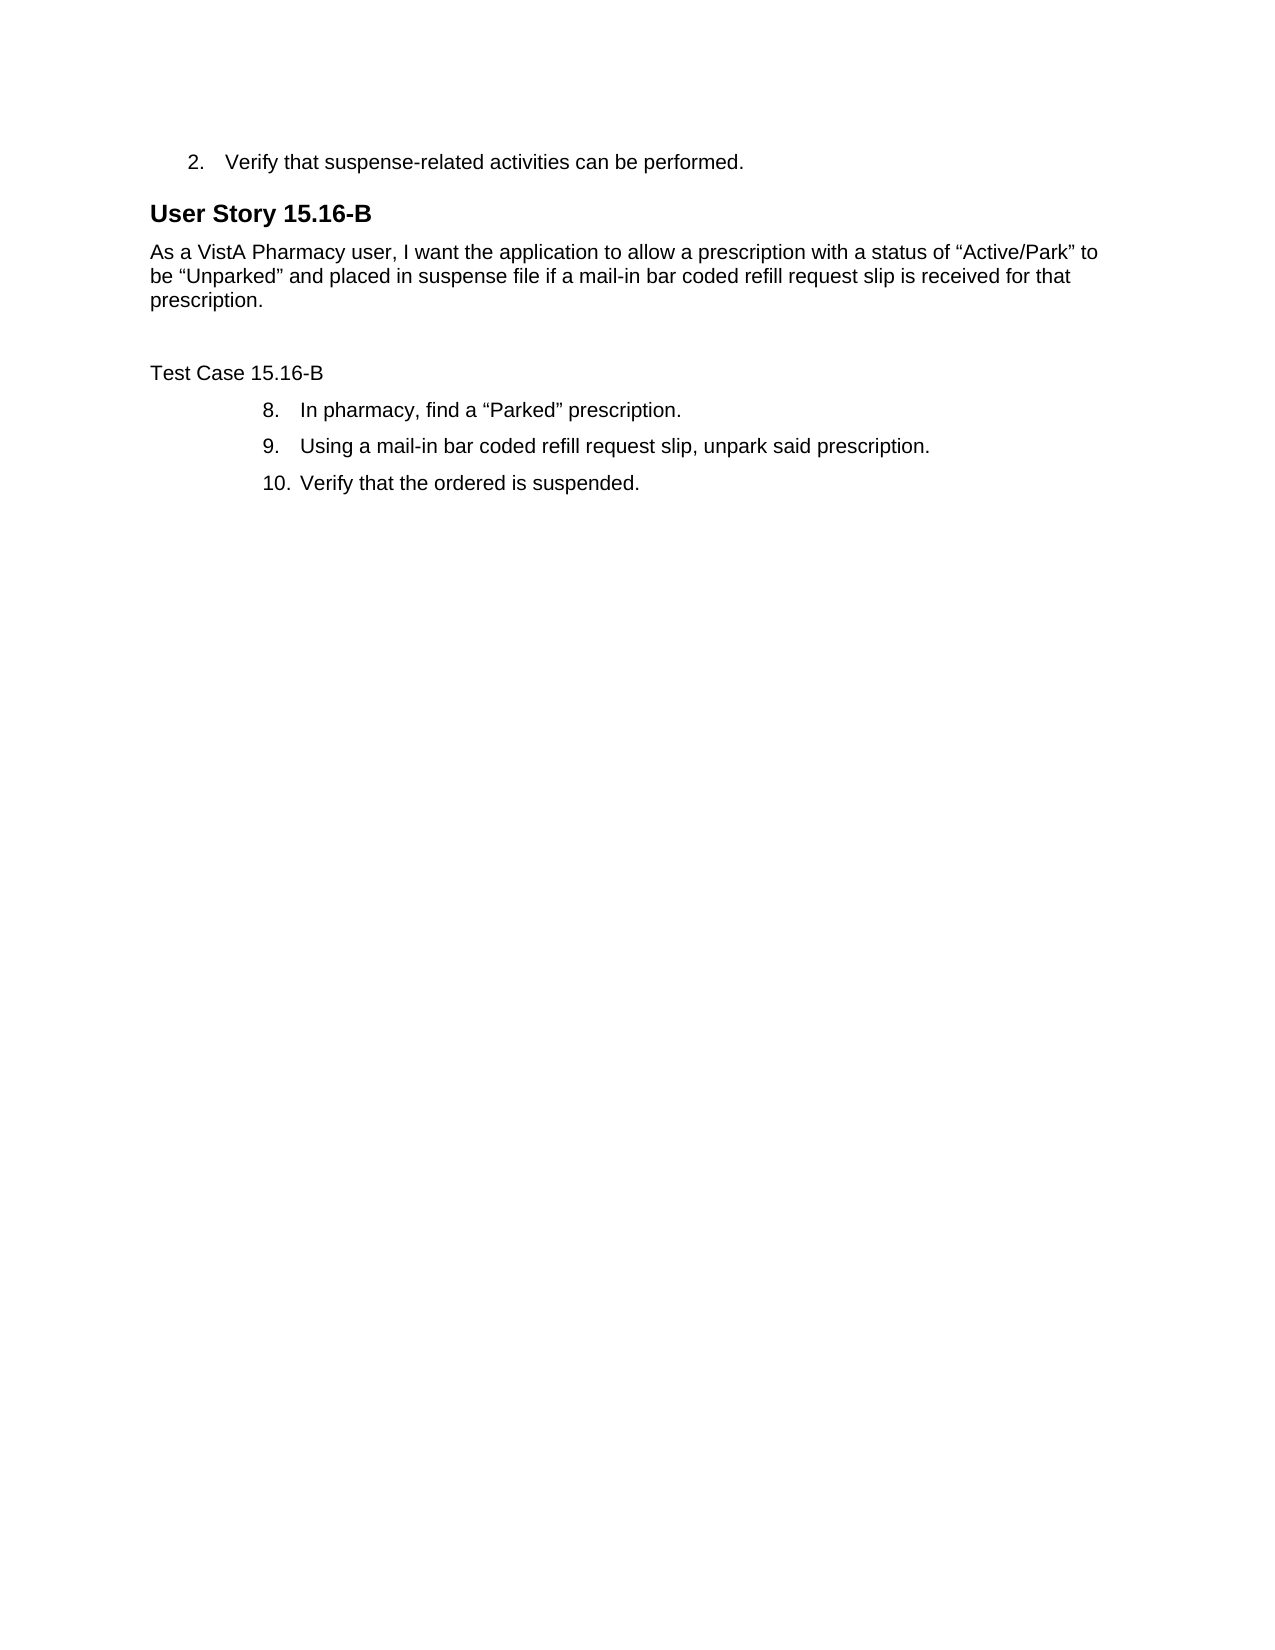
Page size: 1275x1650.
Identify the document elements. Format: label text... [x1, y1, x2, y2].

list Verify that the ordered is suspended. [262, 470, 1125, 494]
text Test Case 15.16-B [150, 361, 1125, 385]
list In pharmacy, find a “Parked” prescription. [262, 397, 1125, 421]
list Using a mail-in bar coded refill request slip, unpark said prescription. [262, 434, 1125, 458]
subtitle User Story 15.16-B [150, 199, 1125, 228]
list Verify that suspense-related activities can be performed. [187, 150, 1125, 174]
text As a VistA Pharmacy user, I want the application to allow a prescription with a status of “Active/Park” to be “Unparked” and placed in suspense file if a mail-in bar coded refill request slip is received for that prescription. [150, 240, 1125, 312]
